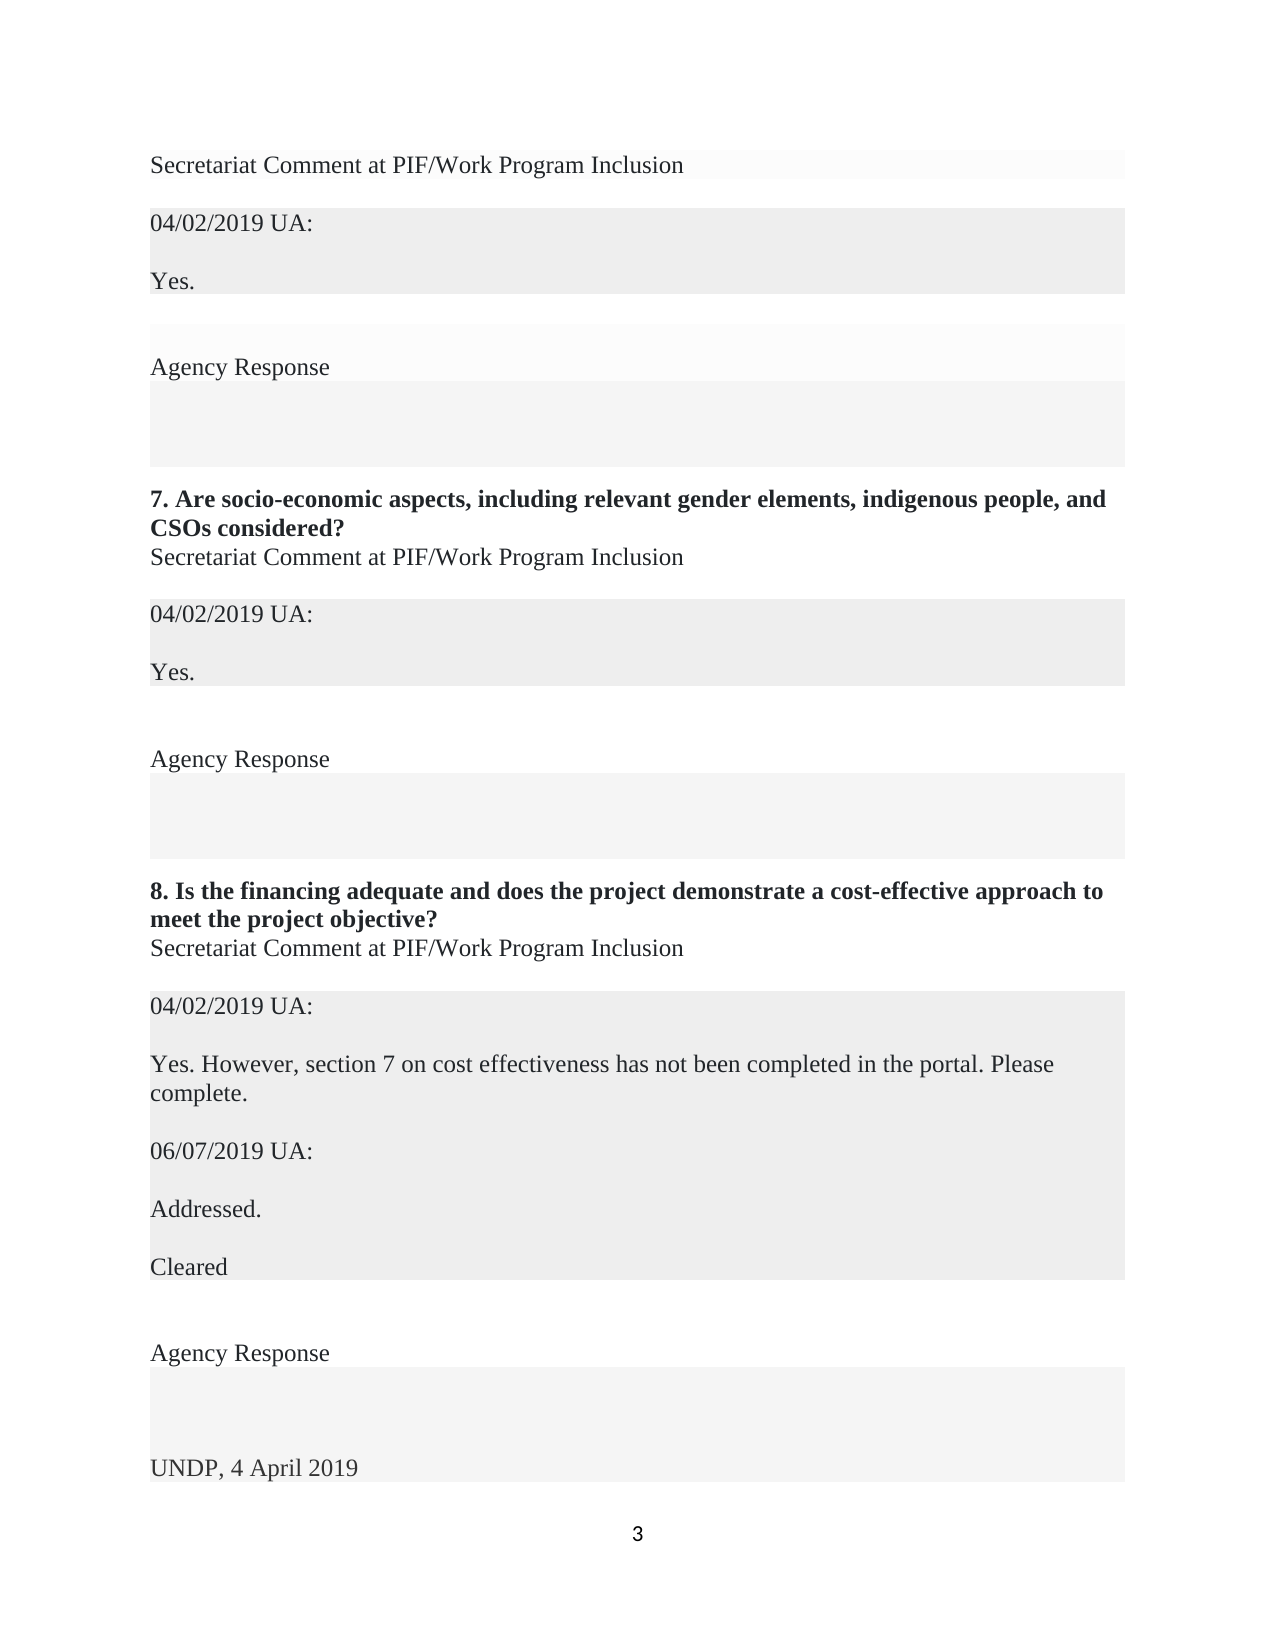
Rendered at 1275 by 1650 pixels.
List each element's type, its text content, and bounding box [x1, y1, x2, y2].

text Yes. [150, 657, 1125, 686]
text Yes. However, section 7 on cost effectiveness has not been completed in the portal. Please complete. [150, 1049, 1125, 1107]
text Secretariat Comment at PIF/Work Program Inclusion [150, 933, 1125, 962]
text 04/02/2019 UA: [150, 208, 1125, 237]
text Addressed. [150, 1194, 1125, 1222]
text Cleared [150, 1252, 1125, 1280]
text 06/07/2019 UA: [150, 1136, 1125, 1164]
text 8. Is the financing adequate and does the project demonstrate a cost-effective approach to meet the project objective? [150, 876, 1125, 933]
text 04/02/2019 UA: [150, 599, 1125, 628]
text UNDP, 4 April 2019 [150, 1453, 1125, 1482]
text Secretariat Comment at PIF/Work Program Inclusion [150, 542, 1125, 570]
text 04/02/2019 UA: [150, 991, 1125, 1020]
text Agency Response [150, 352, 1125, 381]
text Agency Response [150, 1338, 1125, 1367]
text Agency Response [150, 744, 1125, 773]
text Yes. [150, 266, 1125, 294]
text Secretariat Comment at PIF/Work Program Inclusion [150, 150, 1125, 179]
text 7. Are socio-economic aspects, including relevant gender elements, indigenous people, and CSOs considered? [150, 484, 1125, 542]
